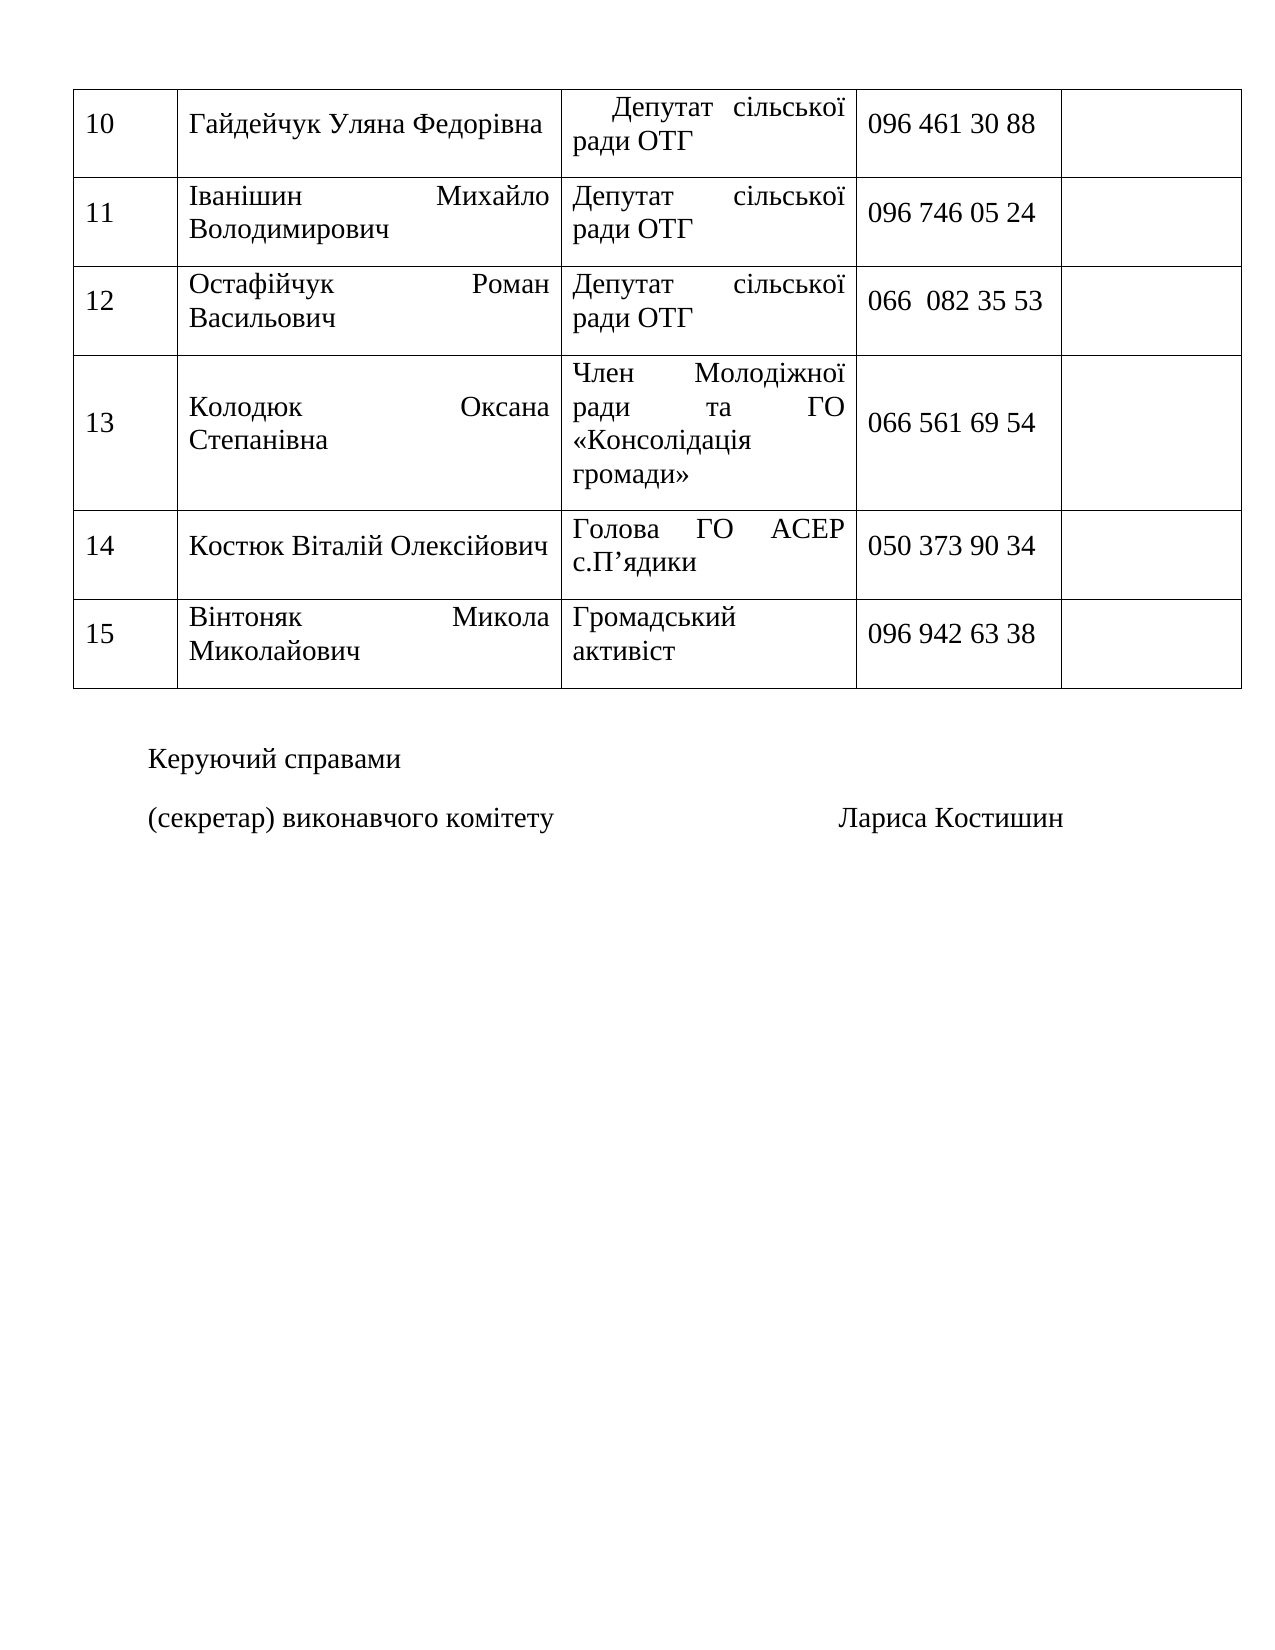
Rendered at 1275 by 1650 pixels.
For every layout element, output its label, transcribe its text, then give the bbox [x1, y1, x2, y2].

table_cell 15 [74, 600, 177, 687]
table_cell Громадський активіст [562, 600, 856, 687]
table_cell 096 461 30 88 [857, 90, 1061, 177]
table_cell 14 [74, 511, 177, 599]
table_cell 096 746 05 24 [857, 178, 1061, 266]
table_cell 11 [74, 178, 177, 266]
table_cell Вінтоняк Микола Миколайович [178, 600, 561, 687]
table_cell 13 [74, 356, 177, 510]
table_cell [1062, 267, 1241, 354]
table_cell Колодюк Оксана Степанівна [178, 356, 561, 510]
table_cell 12 [74, 267, 177, 354]
text (секретар) виконавчого комітету Лариса Костишин [148, 801, 1186, 834]
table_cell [562, 90, 856, 177]
table_cell [1062, 600, 1241, 687]
table_cell Член Молодіжної ради та ГО «Консолідація громади» [562, 356, 856, 510]
table_cell Костюк Віталій Олексійович [178, 511, 561, 599]
table_cell Депутат сільської ради ОТГ [562, 178, 856, 266]
table_cell Остафійчук Роман Васильович [178, 267, 561, 354]
table_cell 050 373 90 34 [857, 511, 1061, 599]
table_cell [1062, 178, 1241, 266]
table_cell [1062, 511, 1241, 599]
table_cell Депутат сільської ради ОТГ [562, 267, 856, 354]
table_cell [1062, 356, 1241, 510]
table_cell Іванішин Михайло Володимирович [178, 178, 561, 266]
table_cell Голова ГО АСЕР с.П’ядики [562, 511, 856, 599]
table_cell 10 [74, 90, 177, 177]
table_cell [1062, 90, 1241, 177]
table_cell 066 082 35 53 [857, 267, 1061, 354]
table_cell 096 942 63 38 [857, 600, 1061, 687]
table_cell Гайдейчук Уляна Федорівна [178, 90, 561, 177]
table_cell 066 561 69 54 [857, 356, 1061, 510]
text Керуючий справами [148, 741, 1186, 775]
